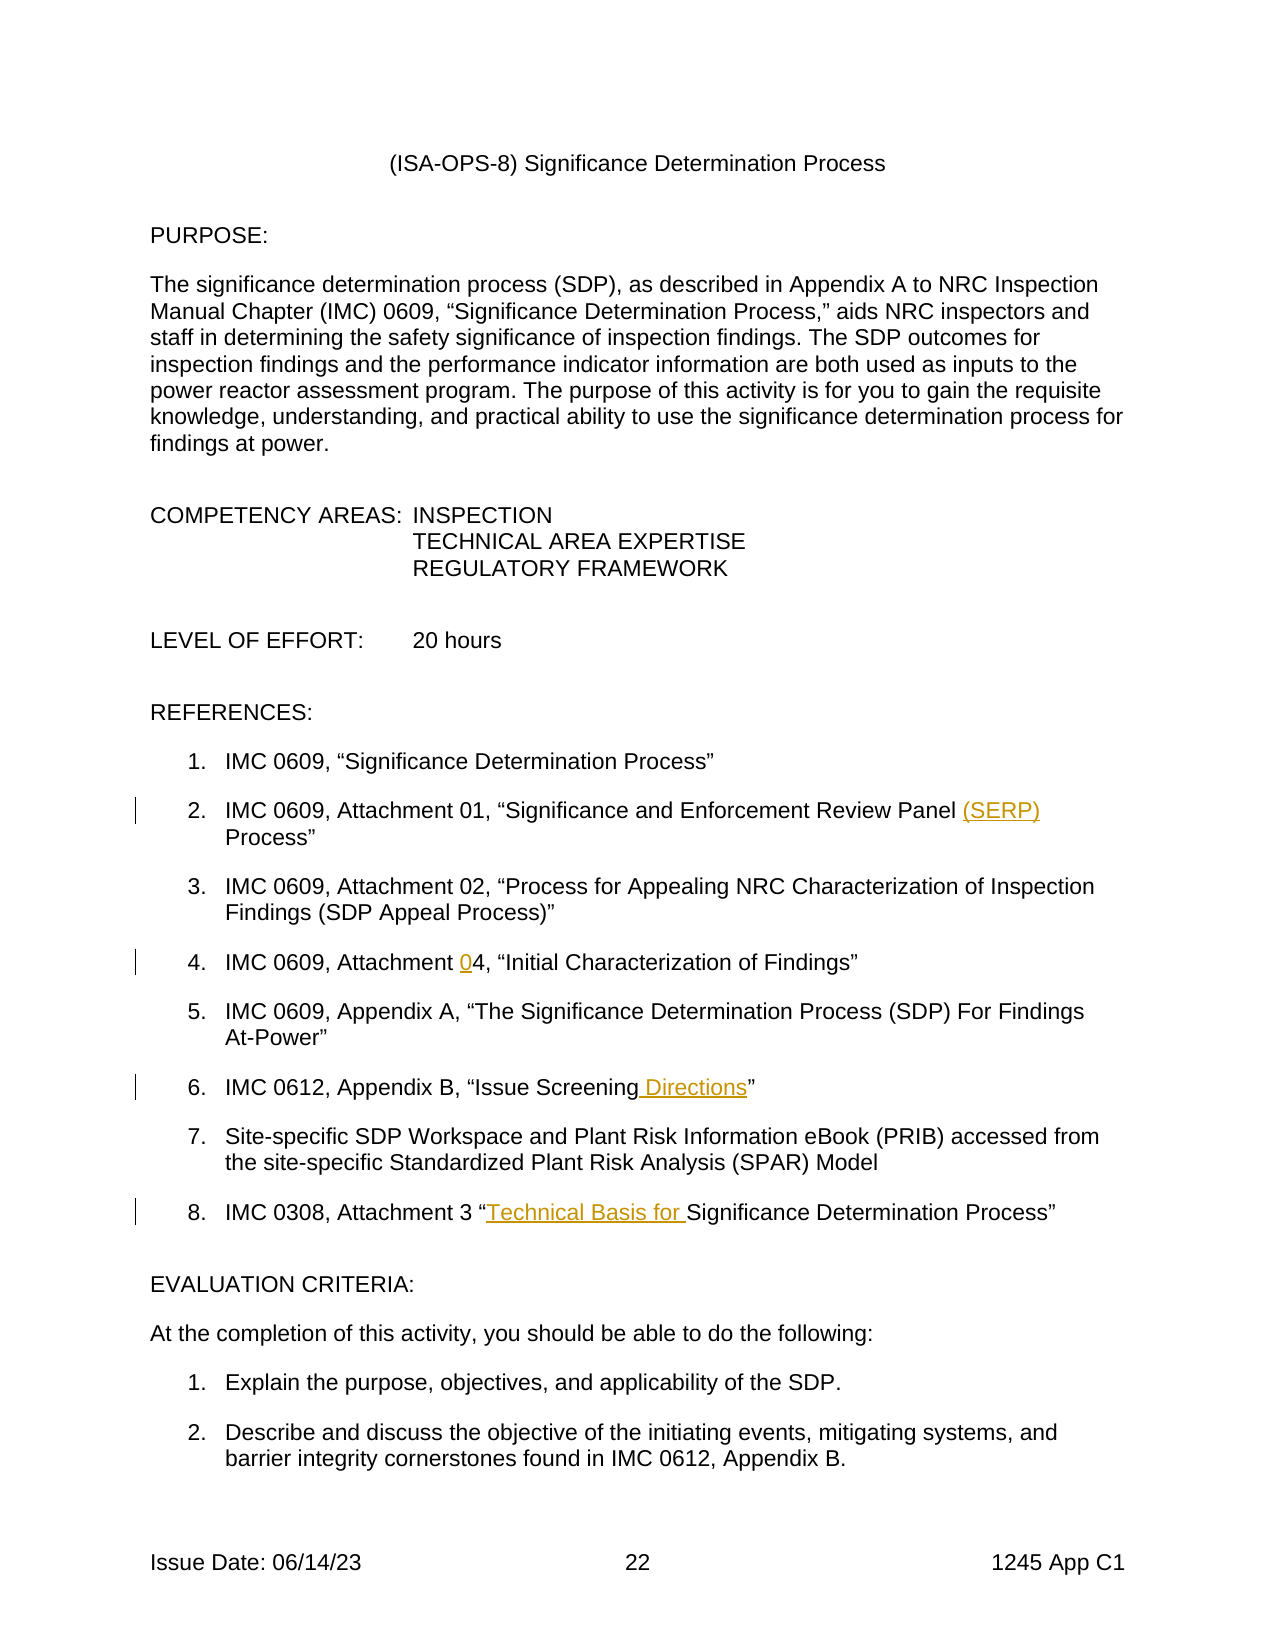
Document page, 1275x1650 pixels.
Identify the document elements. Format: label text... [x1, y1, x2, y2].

list IMC 0612, Appendix B, “Issue Screening” [187, 1073, 1125, 1100]
list IMC 0308, Attachment 3 “Significance Determination Process” [187, 1198, 1125, 1225]
subtitle EVALUATION CRITERIA: [150, 1271, 1125, 1297]
list IMC 0609, Attachment 02, “Process for Appealing NRC Characterization of Inspection Findings (SDP Appeal Process)” [187, 873, 1125, 926]
text The significance determination process (SDP), as described in Appendix A to NRC Inspection Manual Chapter (IMC) 0609, “Significance Determination Process,” aids NRC inspectors and staff in determining the safety significance of inspection findings. The SDP outcomes for inspection findings and the performance indicator information are both used as inputs to the power reactor assessment program. The purpose of this activity is for you to gain the requisite knowledge, understanding, and practical ability to use the significance determination process for findings at power. [150, 271, 1125, 456]
list IMC 0609, Attachment 01, “Significance and Enforcement Review Panel Process” [187, 797, 1125, 850]
list IMC 0609, Appendix A, “The Significance Determination Process (SDP) For Findings At-Power” [187, 998, 1125, 1051]
list Site-specific SDP Workspace and Plant Risk Information eBook (PRIB) accessed from the site-specific Standardized Plant Risk Analysis (SPAR) Model [187, 1123, 1125, 1176]
list IMC 0609, “Significance Determination Process” [187, 748, 1125, 774]
text (ISA-OPS-8) Significance Determination Process [150, 150, 1125, 176]
subtitle PURPOSE: [150, 222, 1125, 248]
list Explain the purpose, objectives, and applicability of the SDP. [187, 1369, 1125, 1396]
list IMC 0609, Attachment 4, “Initial Characterization of Findings” [187, 949, 1125, 975]
subtitle COMPETENCY AREAS: INSPECTION TECHNICAL AREA EXPERTISE REGULATORY FRAMEWORK [150, 502, 1125, 581]
text At the completion of this activity, you should be able to do the following: [150, 1320, 1125, 1346]
subtitle REFERENCES: [150, 699, 1125, 725]
list Describe and discuss the objective of the initiating events, mitigating systems, and barrier integrity cornerstones found in IMC 0612, Appendix B. [187, 1418, 1125, 1471]
subtitle LEVEL OF EFFORT: 20 hours [150, 627, 1125, 653]
